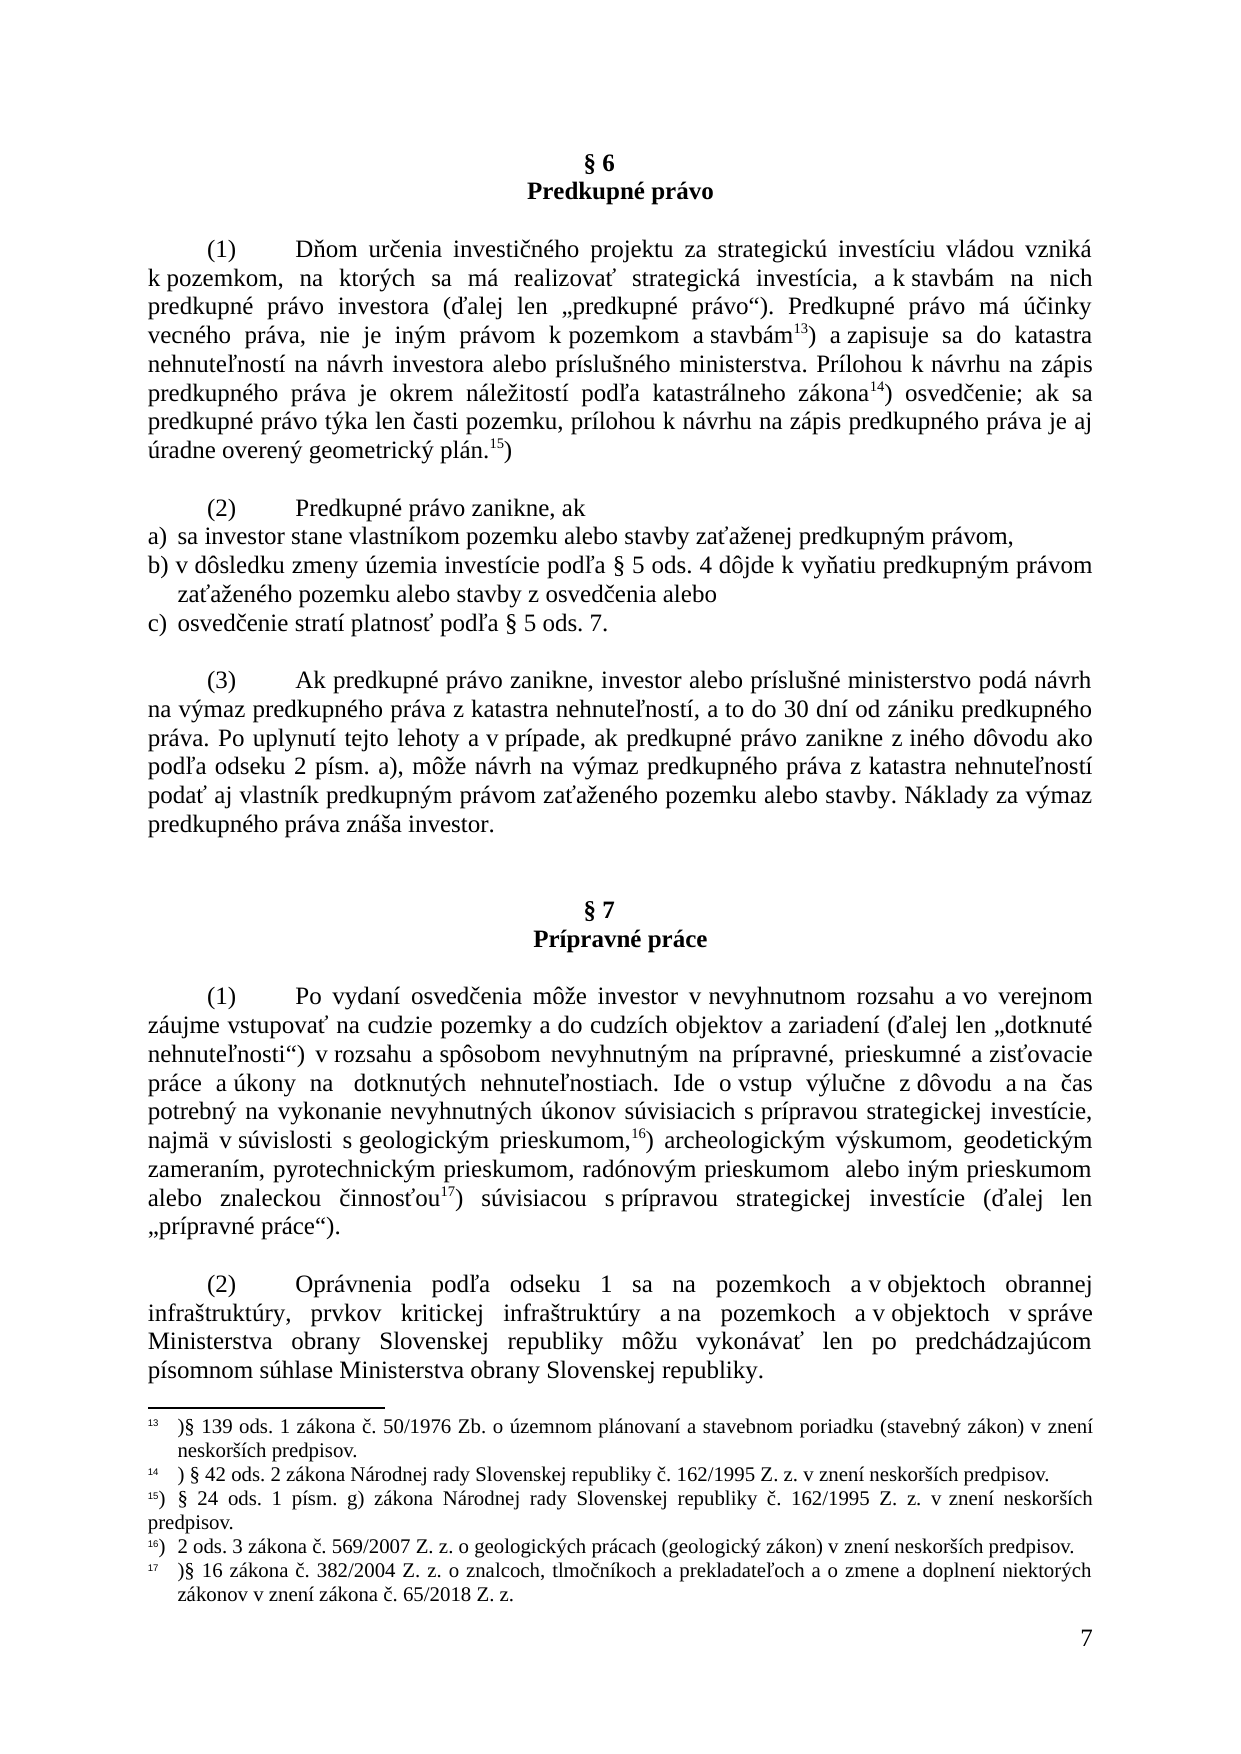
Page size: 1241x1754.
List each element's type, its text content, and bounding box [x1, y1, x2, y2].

list a) sa investor stane vlastníkom pozemku alebo stavby zaťaženej predkupným právom, [148, 521, 1093, 550]
list b) v dôsledku zmeny územia investície podľa § 5 ods. 4 dôjde k vyňatiu predkupným právom zaťaženého pozemku alebo stavby z osvedčenia alebo [148, 550, 1093, 608]
list Dňom určenia investičného projektu za strategickú investíciu vládou vzniká k pozemkom, na ktorých sa má realizovať strategická investícia, a k stavbám na nich predkupné právo investora (ďalej len „predkupné právo“). Predkupné právo má účinky vecného práva, nie je iným právom k pozemkom a stavbám) a zapisuje sa do katastra nehnuteľností na návrh investora alebo príslušného ministerstva. Prílohou k návrhu na zápis predkupného práva je okrem náležitostí podľa katastrálneho zákona) osvedčenie; ak sa predkupné právo týka len časti pozemku, prílohou k návrhu na zápis predkupného práva je aj úradne overený geometrický plán.) [148, 234, 1093, 464]
list Oprávnenia podľa odseku 1 sa na pozemkoch a v objektoch obrannej infraštruktúry, prvkov kritickej infraštruktúry a na pozemkoch a v objektoch v správe Ministerstva obrany Slovenskej republiky môžu vykonávať len po predchádzajúcom písomnom súhlase Ministerstva obrany Slovenskej republiky. [148, 1269, 1093, 1384]
list c) osvedčenie stratí platnosť podľa § 5 ods. 7. [148, 608, 1093, 636]
list Ak predkupné právo zanikne, investor alebo príslušné ministerstvo podá návrh na výmaz predkupného práva z katastra nehnuteľností, a to do 30 dní od zániku predkupného práva. Po uplynutí tejto lehoty a v prípade, ak predkupné právo zanikne z iného dôvodu ako podľa odseku 2 písm. a), môže návrh na výmaz predkupného práva z katastra nehnuteľností podať aj vlastník predkupným právom zaťaženého pozemku alebo stavby. Náklady za výmaz predkupného práva znáša investor. [148, 665, 1093, 838]
list Prípravné práce [148, 924, 1093, 953]
list Predkupné právo zanikne, ak [148, 493, 1093, 521]
list Po vydaní osvedčenia môže investor v nevyhnutnom rozsahu a vo verejnom záujme vstupovať na cudzie pozemky a do cudzích objektov a zariadení (ďalej len „dotknuté nehnuteľnosti“) v rozsahu a spôsobom nevyhnutným na prípravné, prieskumné a zisťovacie práce a úkony na dotknutých nehnuteľnostiach. Ide o vstup výlučne z dôvodu a na čas potrebný na vykonanie nevyhnutných úkonov súvisiacich s prípravou strategickej investície, najmä v súvislosti s geologickým prieskumom,) archeologickým výskumom, geodetickým zameraním, pyrotechnickým prieskumom, radónovým prieskumom alebo iným prieskumom alebo znaleckou činnosťou) súvisiacou s prípravou strategickej investície (ďalej len „prípravné práce“). [148, 981, 1093, 1240]
text Predkupné právo [148, 176, 1093, 205]
